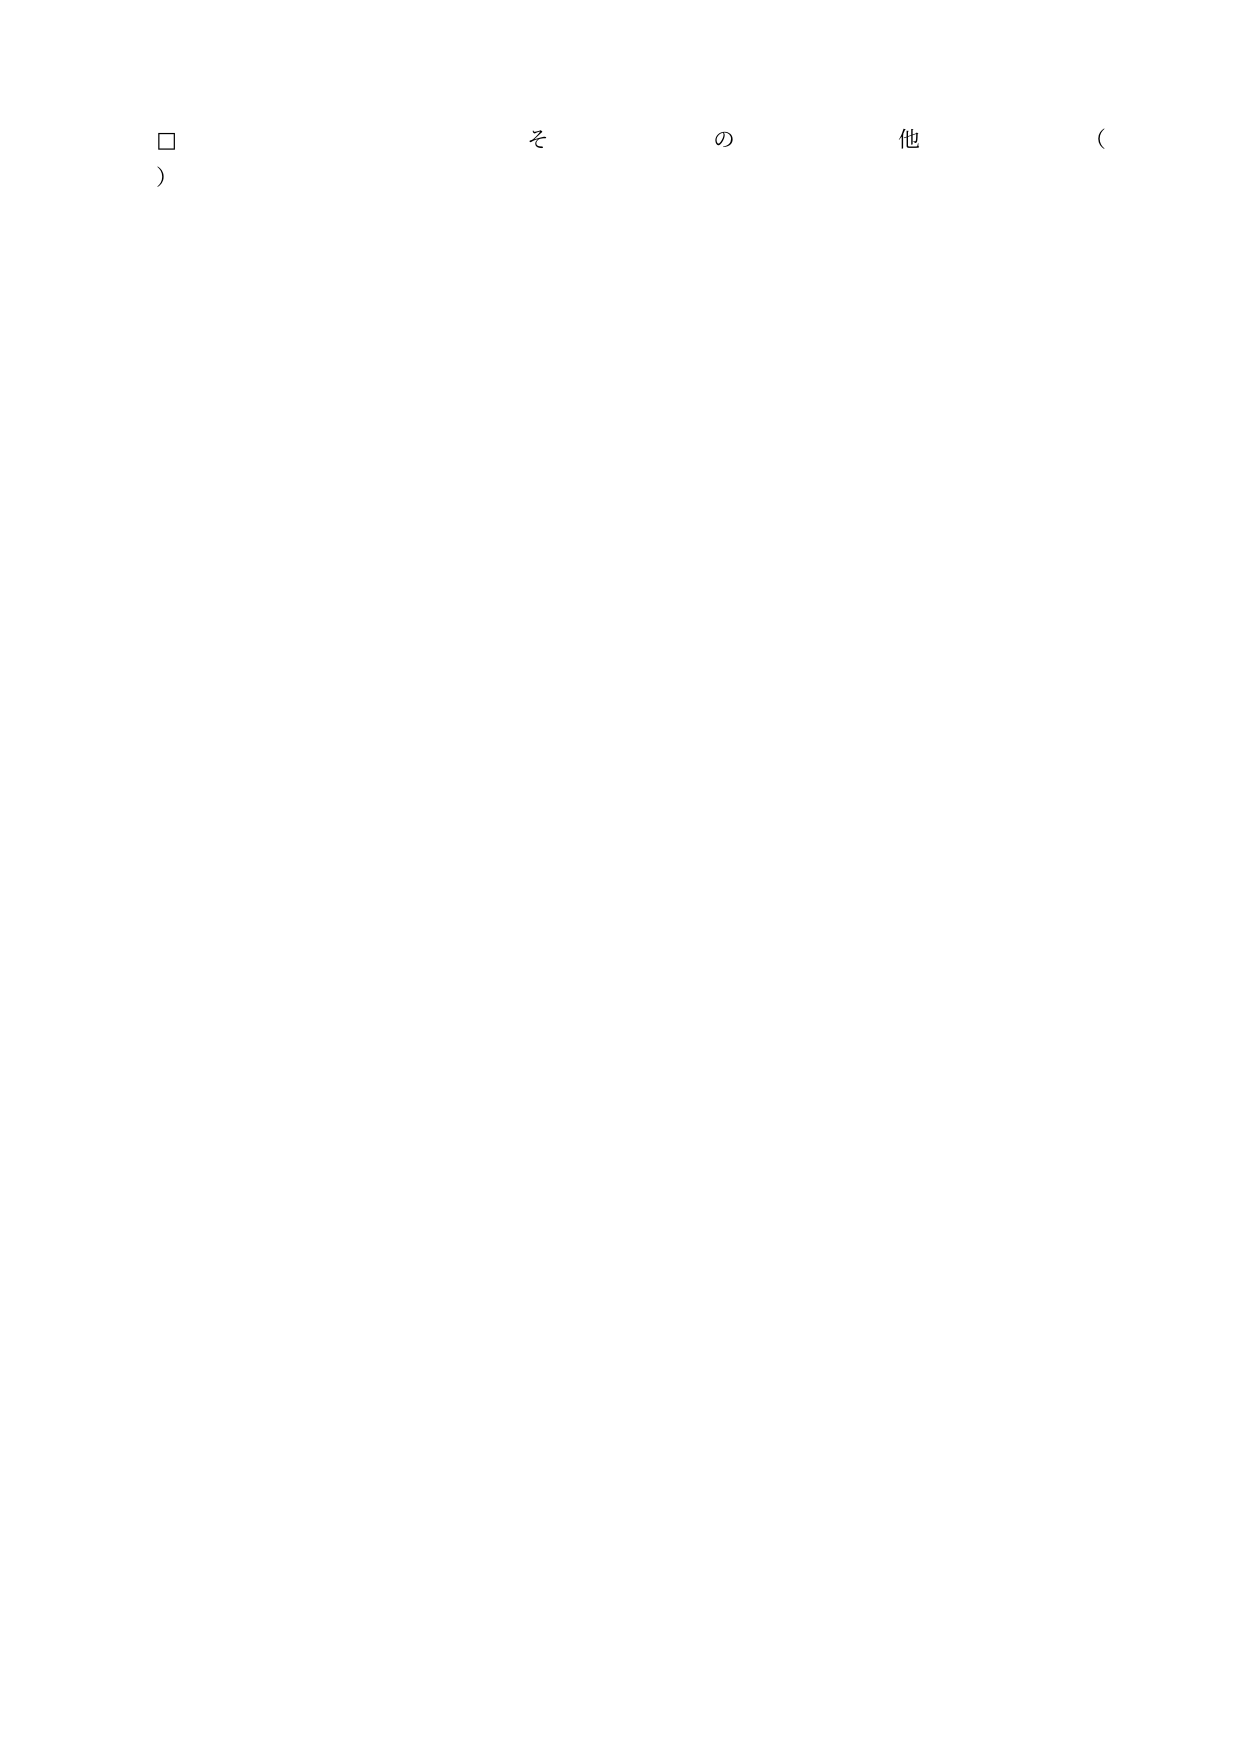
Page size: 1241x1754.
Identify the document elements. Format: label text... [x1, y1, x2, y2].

text □ その他（ ） [153, 119, 1112, 194]
